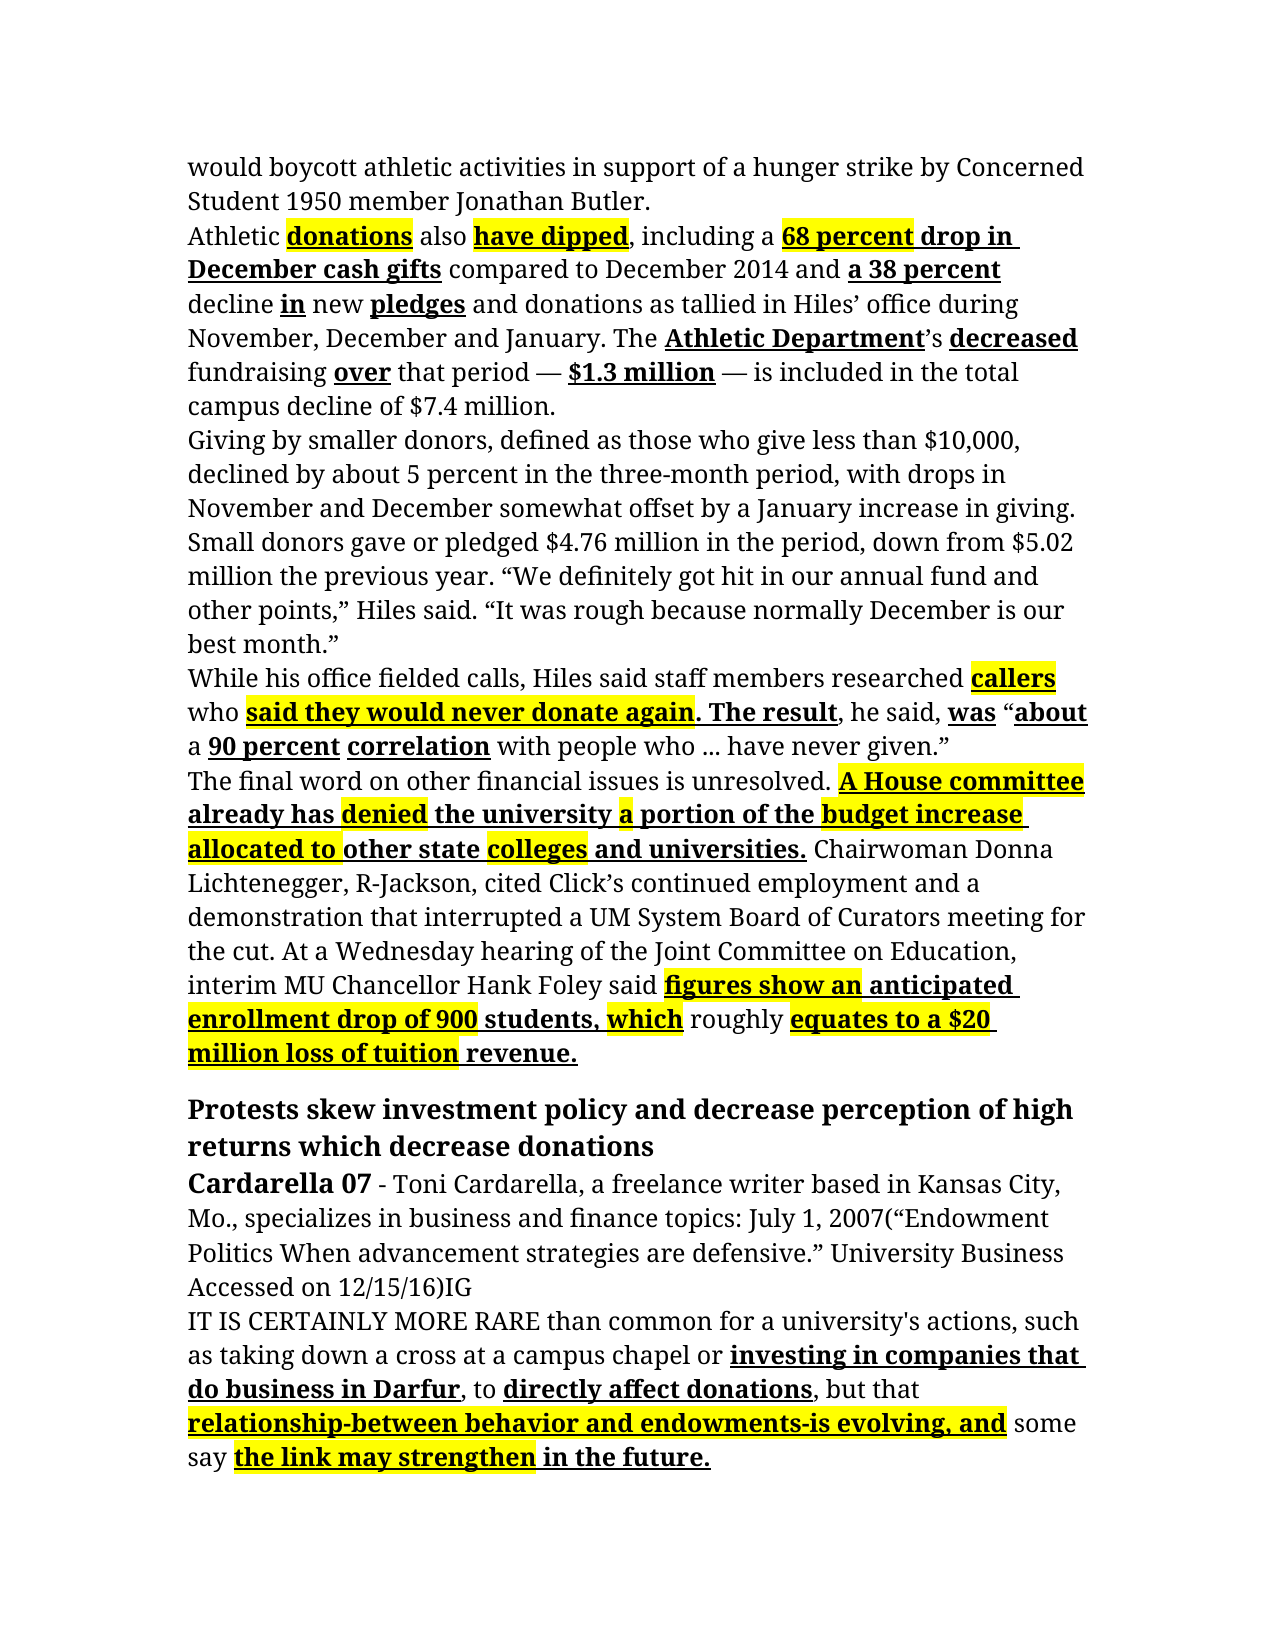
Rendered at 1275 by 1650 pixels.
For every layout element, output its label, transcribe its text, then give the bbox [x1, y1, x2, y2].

subtitle Protests skew investment policy and decrease perception of high returns which decrease donations [187, 1091, 1087, 1164]
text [187, 150, 1087, 218]
text The final word on other financial issues is unresolved. A House committee already has denied the university a portion of the budget increase allocated to other state colleges and universities. Chairwoman Donna Lichtenegger, R-Jackson, cited Click’s continued employment and a demonstration that interrupted a UM System Board of Curators meeting for the cut. At a Wednesday hearing of the Joint Committee on Education, interim MU Chancellor Hank Foley said figures show an anticipated enrollment drop of 900 students, which roughly equates to a $20 million loss of tuition revenue. [187, 763, 1087, 1070]
text Giving by smaller donors, defined as those who give less than $10,000, declined by about 5 percent in the three-month period, with drops in November and December somewhat offset by a January increase in giving. Small donors gave or pledged $4.76 million in the period, down from $5.02 million the previous year. “We definitely got hit in our annual fund and other points,” Hiles said. “It was rough because normally December is our best month.” [187, 422, 1087, 661]
text While his office fielded calls, Hiles said staff members researched callers who said they would never donate again. The result, he said, was “about a 90 percent correlation with people who ... have never given.” [187, 661, 1087, 763]
text IT IS CERTAINLY MORE RARE than common for a university's actions, such as taking down a cross at a campus chapel or investing in companies that do business in Darfur, to directly affect donations, but that relationship-between behavior and endowments-is evolving, and some say the link may strengthen in the future. [187, 1303, 1087, 1474]
text Athletic donations also have dipped, including a 68 percent drop in December cash gifts compared to December 2014 and a 38 percent decline in new pledges and donations as tallied in Hiles’ office during November, December and January. The Athletic Department’s decreased fundraising over that period — $1.3 million — is included in the total campus decline of $7.4 million. [187, 218, 1087, 422]
text Cardarella 07 - Toni Cardarella, a freelance writer based in Kansas City, Mo., specializes in business and finance topics: July 1, 2007(“Endowment Politics When advancement strategies are defensive.” University Business Accessed on 12/15/16)IG [187, 1164, 1087, 1303]
